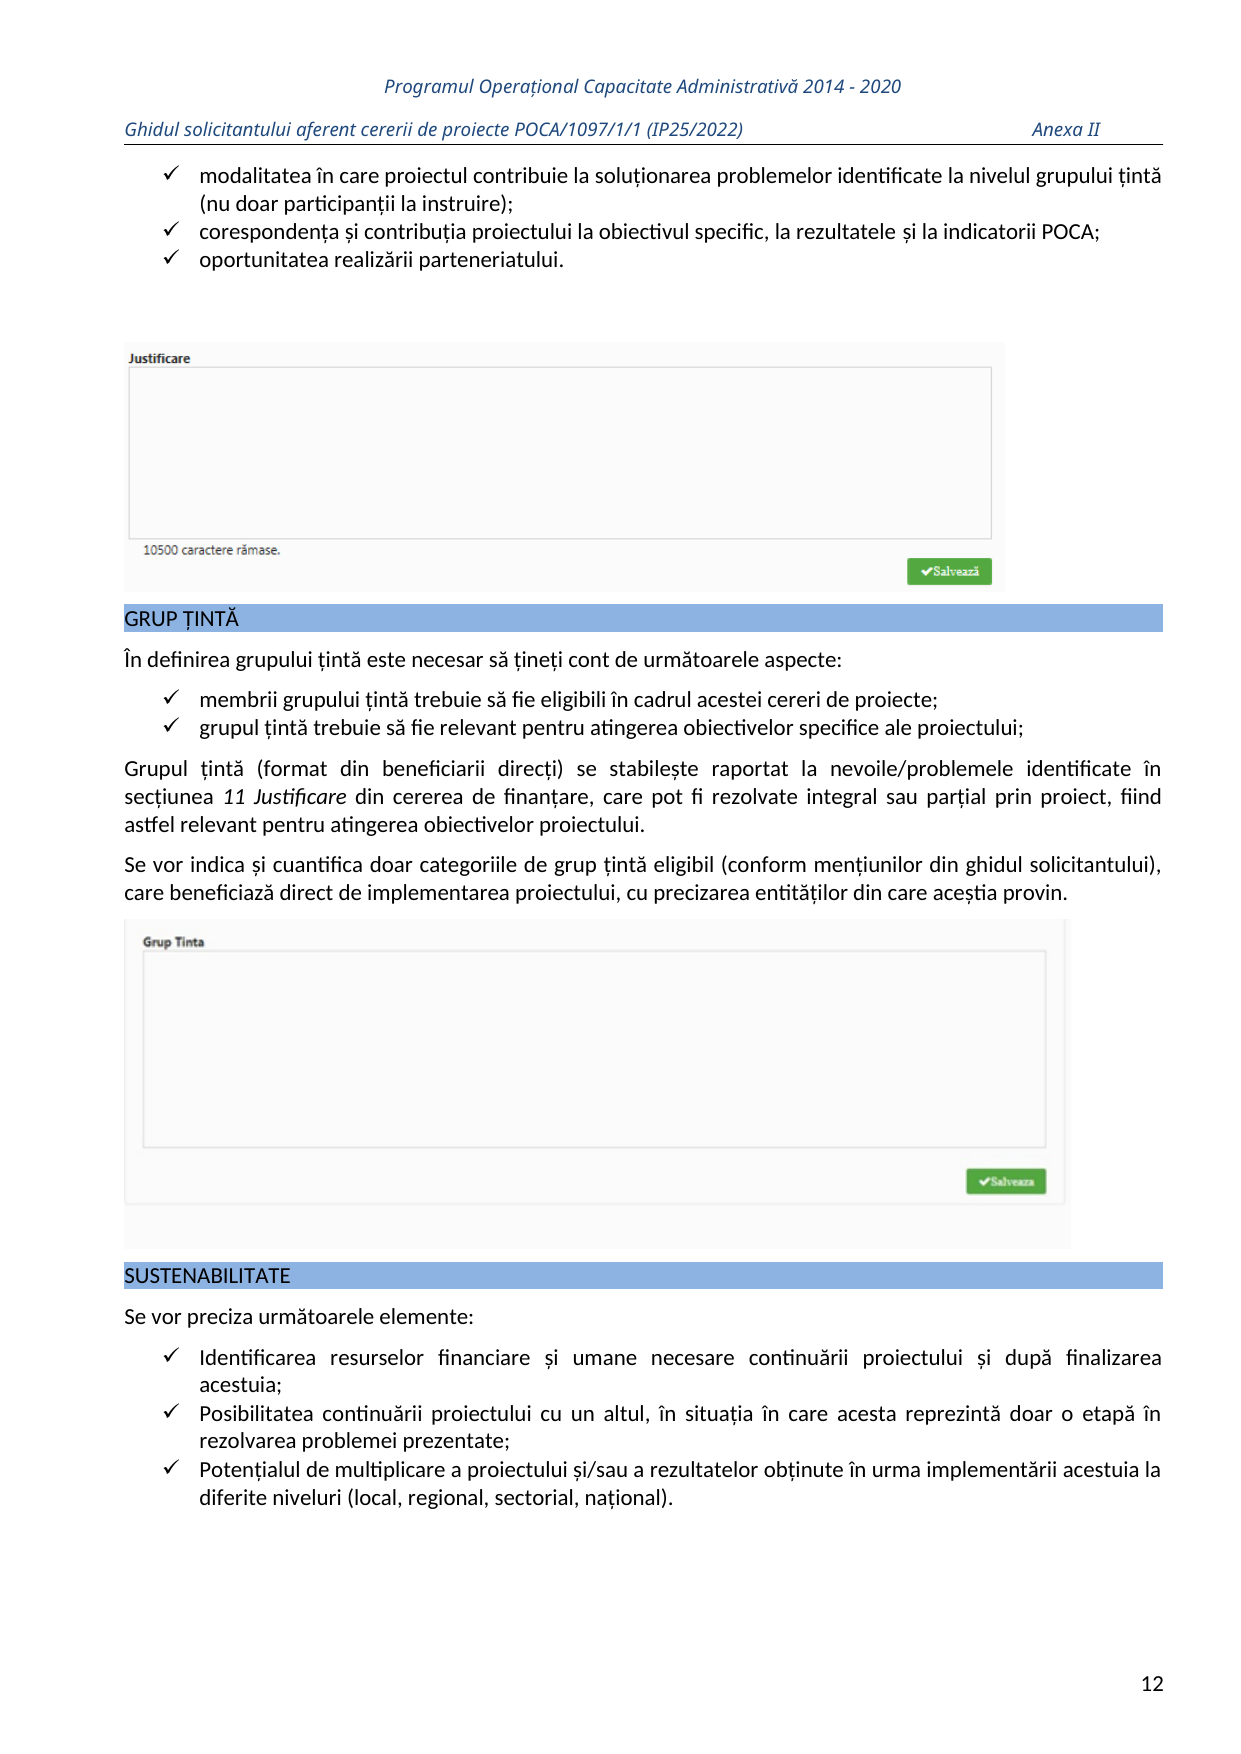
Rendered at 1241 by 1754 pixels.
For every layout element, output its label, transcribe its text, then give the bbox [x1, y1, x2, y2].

list Posibilitatea continuării proiectului cu un altul, în situația în care acesta reprezintă doar o etapă în rezolvarea problemei prezentate; [162, 1399, 1163, 1455]
list grupul țintă trebuie să fie relevant pentru atingerea obiectivelor specifice ale proiectului; [162, 713, 1163, 741]
text În definirea grupului țintă este necesar să țineți cont de următoarele aspecte: [124, 645, 1163, 673]
text Grupul țintă (format din beneficiarii direcți) se stabilește raportat la nevoile/problemele identificate în secțiunea 11 Justificare din cererea de finanțare, care pot fi rezolvate integral sau parțial prin proiect, fiind astfel relevant pentru atingerea obiectivelor proiectului. [124, 754, 1163, 838]
list Identificarea resurselor financiare și umane necesare continuării proiectului și după finalizarea acestuia; [162, 1343, 1163, 1399]
text Se vor preciza următoarele elemente: [124, 1302, 1163, 1330]
list Potențialul de multiplicare a proiectului și/sau a rezultatelor obținute în urma implementării acestuia la diferite niveluri (local, regional, sectorial, național). [162, 1455, 1163, 1511]
text GRUP ȚINTĂ [124, 604, 1163, 632]
list membrii grupului țintă trebuie să fie eligibili în cadrul acestei cereri de proiecte; [162, 685, 1163, 713]
picture [124, 342, 1006, 592]
picture [124, 919, 1072, 1249]
text Se vor indica și cuantifica doar categoriile de grup țintă eligibil (conform mențiunilor din ghidul solicitantului), care beneficiază direct de implementarea proiectului, cu precizarea entităților din care aceștia provin. [124, 851, 1163, 907]
list corespondența și contribuția proiectului la obiectivul specific, la rezultatele și la indicatorii POCA; [162, 217, 1163, 245]
list oportunitatea realizării parteneriatului. [162, 245, 1163, 273]
list modalitatea în care proiectul contribuie la soluționarea problemelor identificate la nivelul grupului țintă (nu doar participanții la instruire); [162, 161, 1163, 217]
text SUSTENABILITATE [124, 1262, 1163, 1289]
